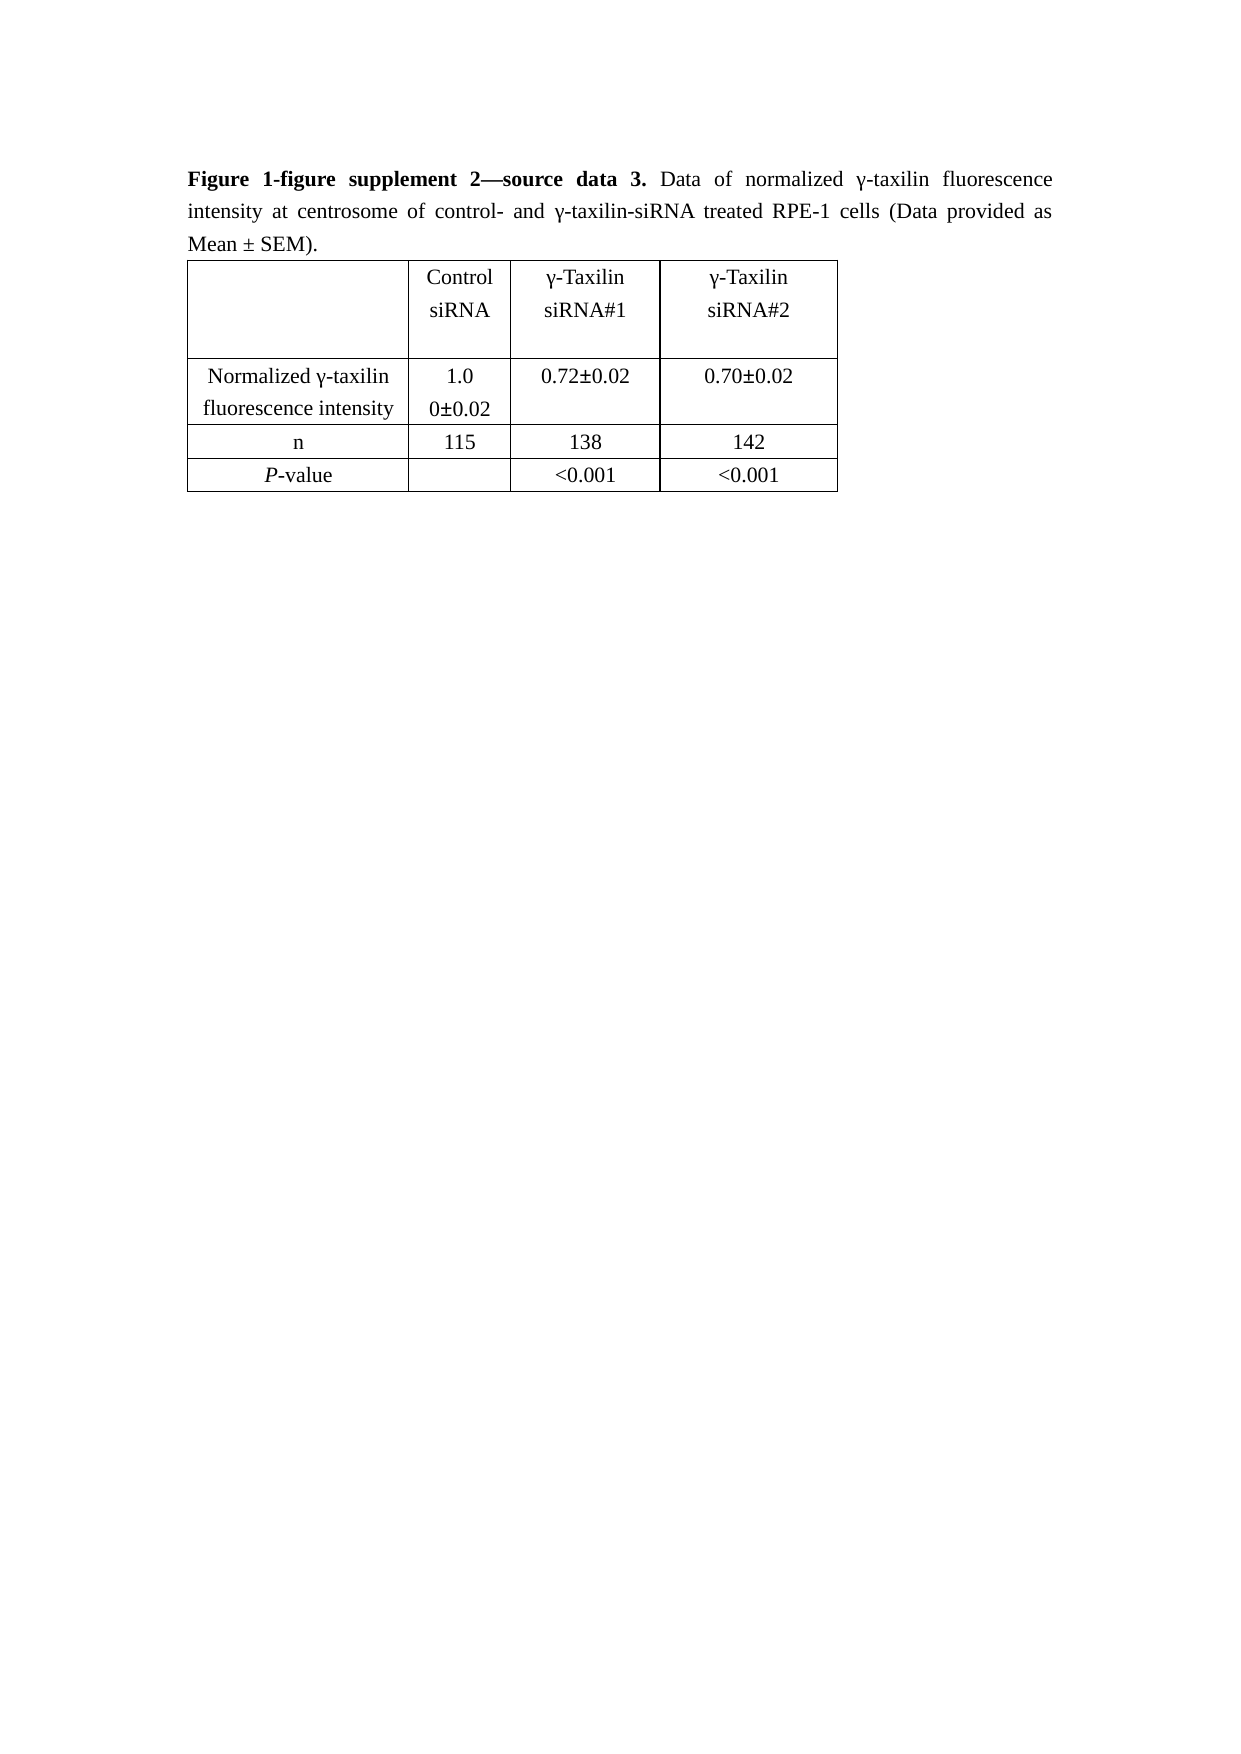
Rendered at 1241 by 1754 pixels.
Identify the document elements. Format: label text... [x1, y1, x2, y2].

table_cell 1.00±0.02 [409, 359, 510, 424]
table_cell 138 [511, 425, 659, 458]
table_cell <0.001 [511, 459, 659, 491]
table_cell <0.001 [661, 459, 837, 491]
table_header γ-Taxilin siRNA#2 [661, 261, 837, 358]
table_cell 0.70±0.02 [661, 359, 837, 424]
table_cell Normalized γ-taxilin fluorescence intensity [188, 359, 408, 424]
table_header Control siRNA [409, 261, 510, 358]
table_header γ-Taxilin siRNA#1 [511, 261, 659, 358]
text Figure 1-figure supplement 2—source data 3. Data of normalized γ-taxilin fluorescence intensity at centrosome of control- and γ-taxilin-siRNA treated RPE-1 cells (Data provided as Mean ± SEM). [187, 162, 1053, 259]
table_cell 142 [661, 425, 837, 458]
table_cell 115 [409, 425, 510, 458]
table_cell P-value [188, 459, 408, 491]
table_cell [409, 459, 510, 491]
table_header [188, 261, 408, 358]
table_cell 0.72±0.02 [511, 359, 659, 424]
table_cell n [188, 425, 408, 458]
